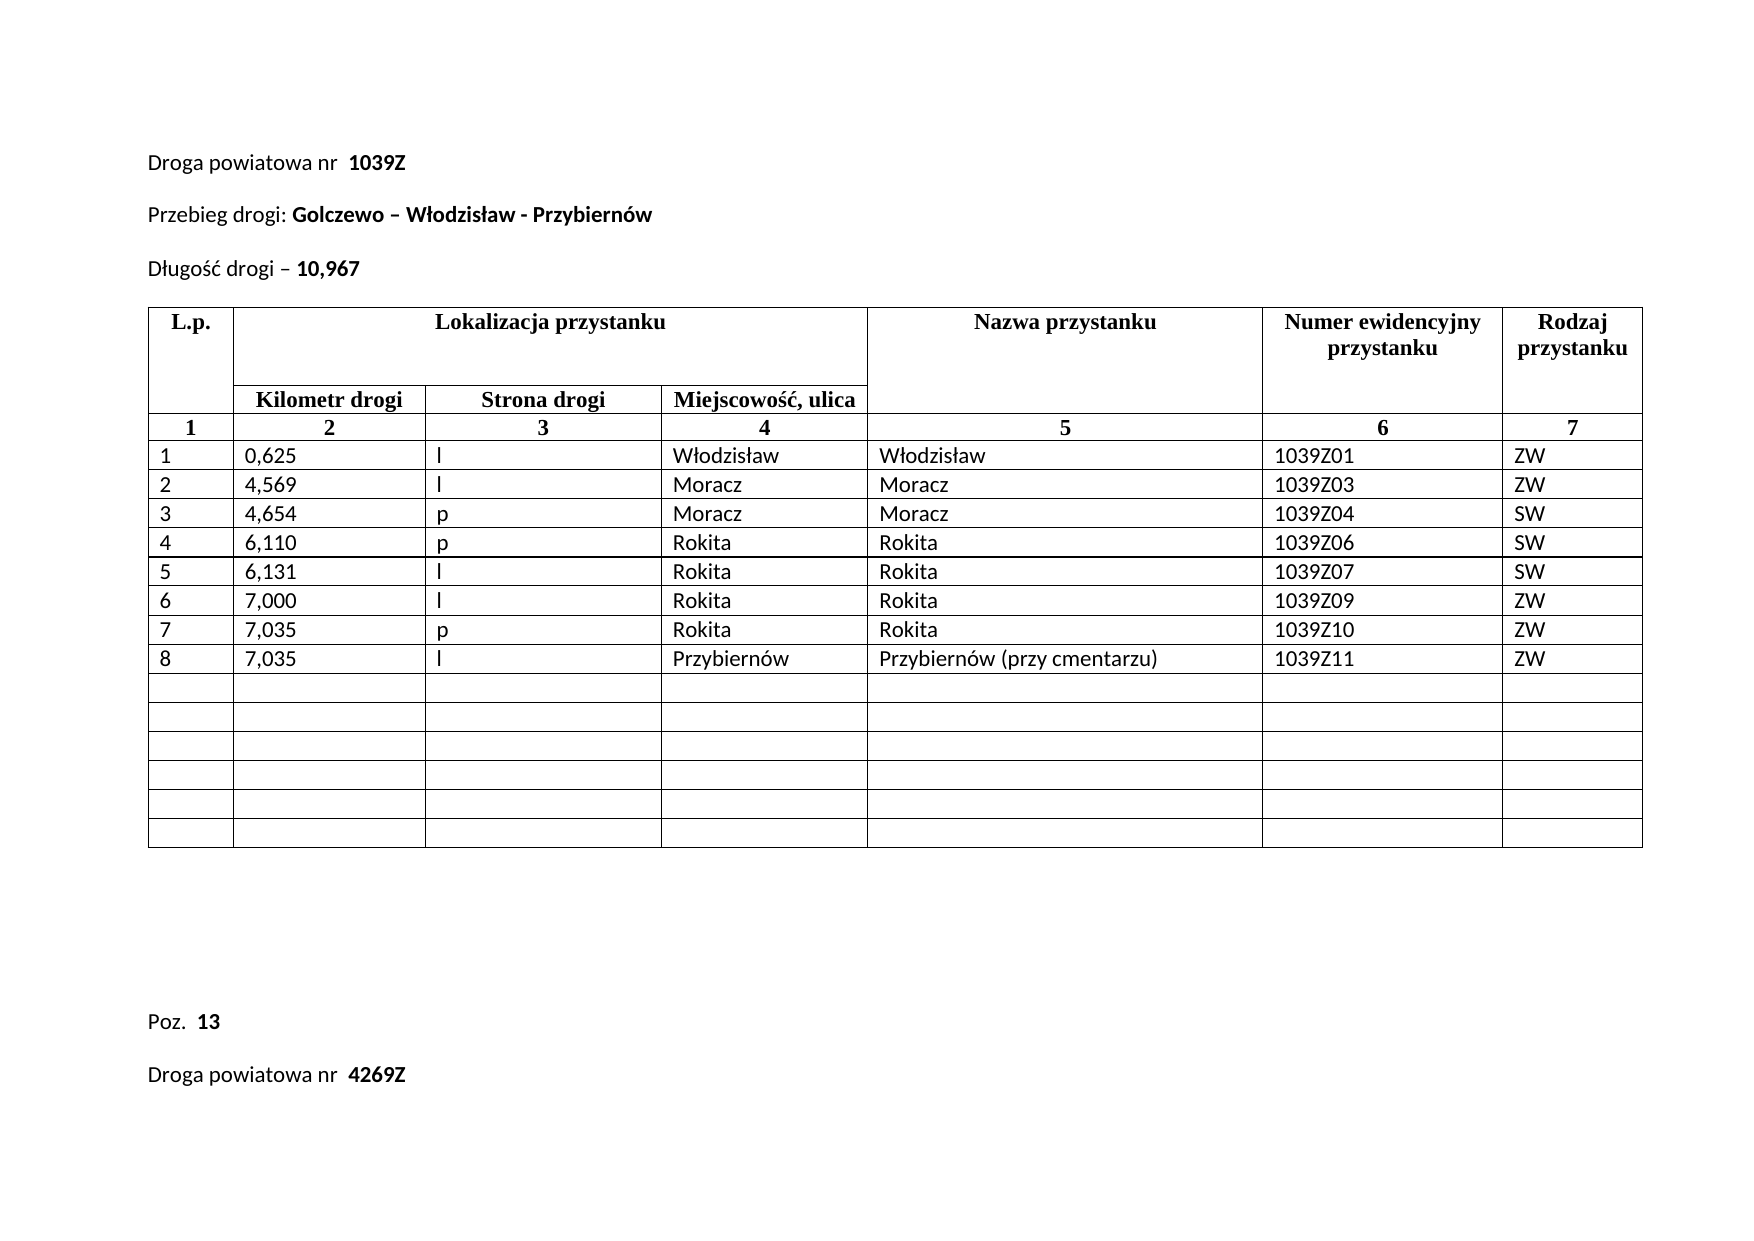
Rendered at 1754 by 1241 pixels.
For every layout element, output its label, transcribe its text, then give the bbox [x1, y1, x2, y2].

table_cell SW [1503, 528, 1642, 556]
table_cell [662, 674, 867, 702]
table_cell Moracz [868, 499, 1262, 527]
table_cell Rokita [868, 586, 1262, 614]
table_cell 1039Z11 [1263, 645, 1502, 673]
table_cell [868, 790, 1262, 818]
table_cell 1039Z04 [1263, 499, 1502, 527]
table_cell 4,569 [234, 470, 425, 498]
table_cell [426, 674, 661, 702]
table_cell Rokita [868, 558, 1262, 585]
table_cell ZW [1503, 441, 1642, 469]
table_cell [1503, 761, 1642, 789]
table_cell Przybiernów (przy cmentarzu) [868, 645, 1262, 673]
table_cell p [426, 528, 661, 556]
table_cell Moracz [868, 470, 1262, 498]
table_cell [426, 819, 661, 847]
table_cell [234, 761, 425, 789]
table_cell [868, 761, 1262, 789]
table_cell [234, 703, 425, 731]
table_cell [1263, 819, 1502, 847]
table_cell 1039Z09 [1263, 586, 1502, 614]
table_cell [1263, 703, 1502, 731]
table_cell 1039Z03 [1263, 470, 1502, 498]
table_cell [868, 732, 1262, 760]
table_cell SW [1503, 499, 1642, 527]
table_cell [1503, 819, 1642, 847]
table_cell 8 [149, 645, 233, 673]
table_cell l [426, 558, 661, 585]
table_cell [1263, 761, 1502, 789]
table_cell Rokita [662, 528, 867, 556]
table_cell [149, 703, 233, 731]
table_cell 3 [426, 414, 661, 440]
table_cell [1503, 674, 1642, 702]
table_cell l [426, 470, 661, 498]
table_cell 7,035 [234, 616, 425, 643]
table_cell 1039Z07 [1263, 558, 1502, 585]
table_cell Włodzisław [868, 441, 1262, 469]
table_cell [426, 703, 661, 731]
text Długość drogi – 10,967 [148, 254, 1606, 282]
table_cell Moracz [662, 499, 867, 527]
table_cell ZW [1503, 586, 1642, 614]
table_cell [1503, 790, 1642, 818]
table_cell [149, 819, 233, 847]
table_cell 1 [149, 441, 233, 469]
table_cell 7,000 [234, 586, 425, 614]
table_cell [662, 819, 867, 847]
table_cell [149, 761, 233, 789]
table_cell ZW [1503, 645, 1642, 673]
table_cell [149, 674, 233, 702]
table_cell l [426, 441, 661, 469]
table_cell [1503, 703, 1642, 731]
table_cell 7 [149, 616, 233, 643]
table_cell [868, 819, 1262, 847]
table_cell 6 [1263, 414, 1502, 440]
table_cell p [426, 499, 661, 527]
table_cell [662, 732, 867, 760]
table_cell Kilometr drogi [234, 386, 425, 413]
table_header Numer ewidencyjny przystanku [1263, 308, 1502, 413]
table_cell [234, 674, 425, 702]
table_cell 1039Z01 [1263, 441, 1502, 469]
table_cell 4 [149, 528, 233, 556]
table_cell l [426, 586, 661, 614]
table_cell [1263, 732, 1502, 760]
table_cell [1263, 790, 1502, 818]
table_cell 7,035 [234, 645, 425, 673]
table_cell 3 [149, 499, 233, 527]
table_cell Przybiernów [662, 645, 867, 673]
table_cell [868, 703, 1262, 731]
table_cell Rokita [868, 616, 1262, 643]
table_cell [234, 790, 425, 818]
table_cell 1039Z10 [1263, 616, 1502, 643]
table_header Lokalizacja przystanku [234, 308, 867, 385]
table_header Rodzaj przystanku [1503, 308, 1642, 413]
table_cell 6,110 [234, 528, 425, 556]
table_cell 0,625 [234, 441, 425, 469]
table_cell [1263, 674, 1502, 702]
table_cell SW [1503, 558, 1642, 585]
table_cell [1503, 732, 1642, 760]
table_cell 4 [662, 414, 867, 440]
table_cell [149, 732, 233, 760]
table_cell l [426, 645, 661, 673]
table_cell [426, 732, 661, 760]
table_cell 6 [149, 586, 233, 614]
table_cell 5 [149, 558, 233, 585]
table_cell Rokita [662, 586, 867, 614]
table_cell 7 [1503, 414, 1642, 440]
table_cell [426, 761, 661, 789]
table_cell Strona drogi [426, 386, 661, 413]
table_cell 6,131 [234, 558, 425, 585]
table_cell [426, 790, 661, 818]
table_header Nazwa przystanku [868, 308, 1262, 413]
table_cell Miejscowość, ulica [662, 386, 867, 413]
table_cell [234, 819, 425, 847]
table_header L.p. [149, 308, 233, 413]
table_cell 2 [149, 470, 233, 498]
table_cell Rokita [662, 616, 867, 643]
table_cell [149, 790, 233, 818]
table_cell Rokita [868, 528, 1262, 556]
text Droga powiatowa nr 1039Z [148, 148, 1606, 176]
table_cell ZW [1503, 616, 1642, 643]
text Poz. 13 [148, 1007, 1606, 1035]
table_cell [662, 790, 867, 818]
table_cell Rokita [662, 558, 867, 585]
table_cell 5 [868, 414, 1262, 440]
text Droga powiatowa nr 4269Z [148, 1060, 1606, 1088]
table_cell [868, 674, 1262, 702]
table_cell [662, 703, 867, 731]
table_cell [234, 732, 425, 760]
table_cell Moracz [662, 470, 867, 498]
table_cell 2 [234, 414, 425, 440]
table_cell ZW [1503, 470, 1642, 498]
table_cell 4,654 [234, 499, 425, 527]
table_cell 1 [149, 414, 233, 440]
text Przebieg drogi: Golczewo – Włodzisław - Przybiernów [148, 201, 1606, 229]
table_cell [662, 761, 867, 789]
table_cell 1039Z06 [1263, 528, 1502, 556]
table_cell p [426, 616, 661, 643]
table_cell Włodzisław [662, 441, 867, 469]
